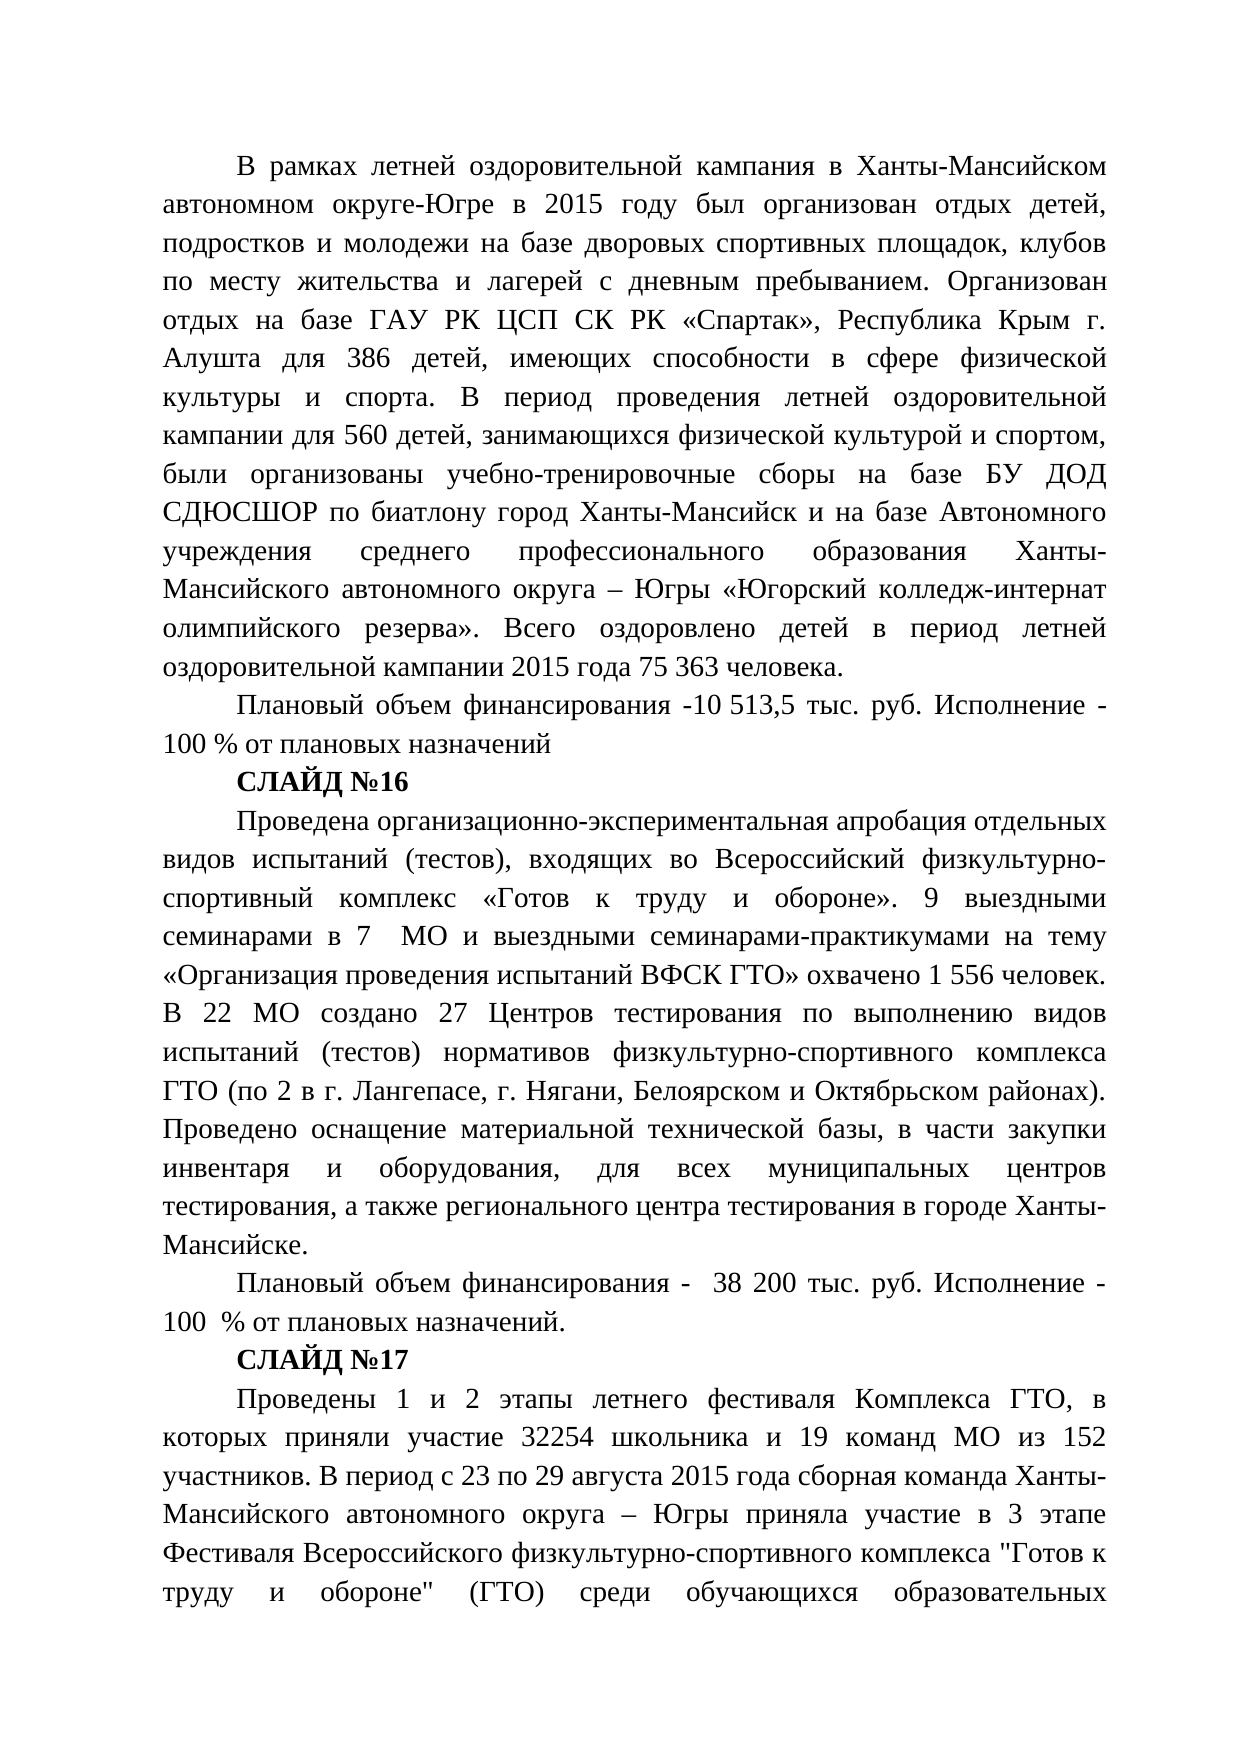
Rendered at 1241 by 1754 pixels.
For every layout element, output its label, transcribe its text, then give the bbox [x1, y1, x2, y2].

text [162, 1381, 1107, 1607]
text В рамках летней оздоровительной кампания в Ханты-Мансийском автономном округе-Югре в 2015 году был организован отдых детей, подростков и молодежи на базе дворовых спортивных площадок, клубов по месту жительства и лагерей с дневным пребыванием. Организован отдых на базе ГАУ РК ЦСП СК РК «Спартак», Республика Крым г. Алушта для 386 детей, имеющих способности в сфере физической культуры и спорта. В период проведения летней оздоровительной кампании для 560 детей, занимающихся физической культурой и спортом, были организованы учебно-тренировочные сборы на базе БУ ДОД СДЮСШОР по биатлону город Ханты-Мансийск и на базе Автономного учреждения среднего профессионального образования Ханты-Мансийского автономного округа – Югры «Югорский колледж-интернат олимпийского резерва». Всего оздоровлено детей в период летней оздоровительной кампании 2015 года 75 363 человека. [162, 148, 1107, 682]
text СЛАЙД №16 [162, 764, 1107, 798]
text Плановый объем финансирования - 38 200 тыс. руб. Исполнение - 100 % от плановых назначений. [162, 1265, 1107, 1337]
text СЛАЙД №17 [162, 1342, 1107, 1376]
text Плановый объем финансирования -10 513,5 тыс. руб. Исполнение - 100 % от плановых назначений [162, 687, 1107, 759]
text Проведена организационно-экспериментальная апробация отдельных видов испытаний (тестов), входящих во Всероссийский физкультурно-спортивный комплекс «Готов к труду и обороне». 9 выездными семинарами в 7 МО и выездными семинарами-практикумами на тему «Организация проведения испытаний ВФСК ГТО» охвачено 1 556 человек. В 22 МО создано 27 Центров тестирования по выполнению видов испытаний (тестов) нормативов физкультурно-спортивного комплекса ГТО (по 2 в г. Лангепасе, г. Нягани, Белоярском и Октябрьском районах). Проведено оснащение материальной технической базы, в части закупки инвентаря и оборудования, для всех муниципальных центров тестирования, а также регионального центра тестирования в городе Ханты-Мансийске. [162, 803, 1107, 1260]
